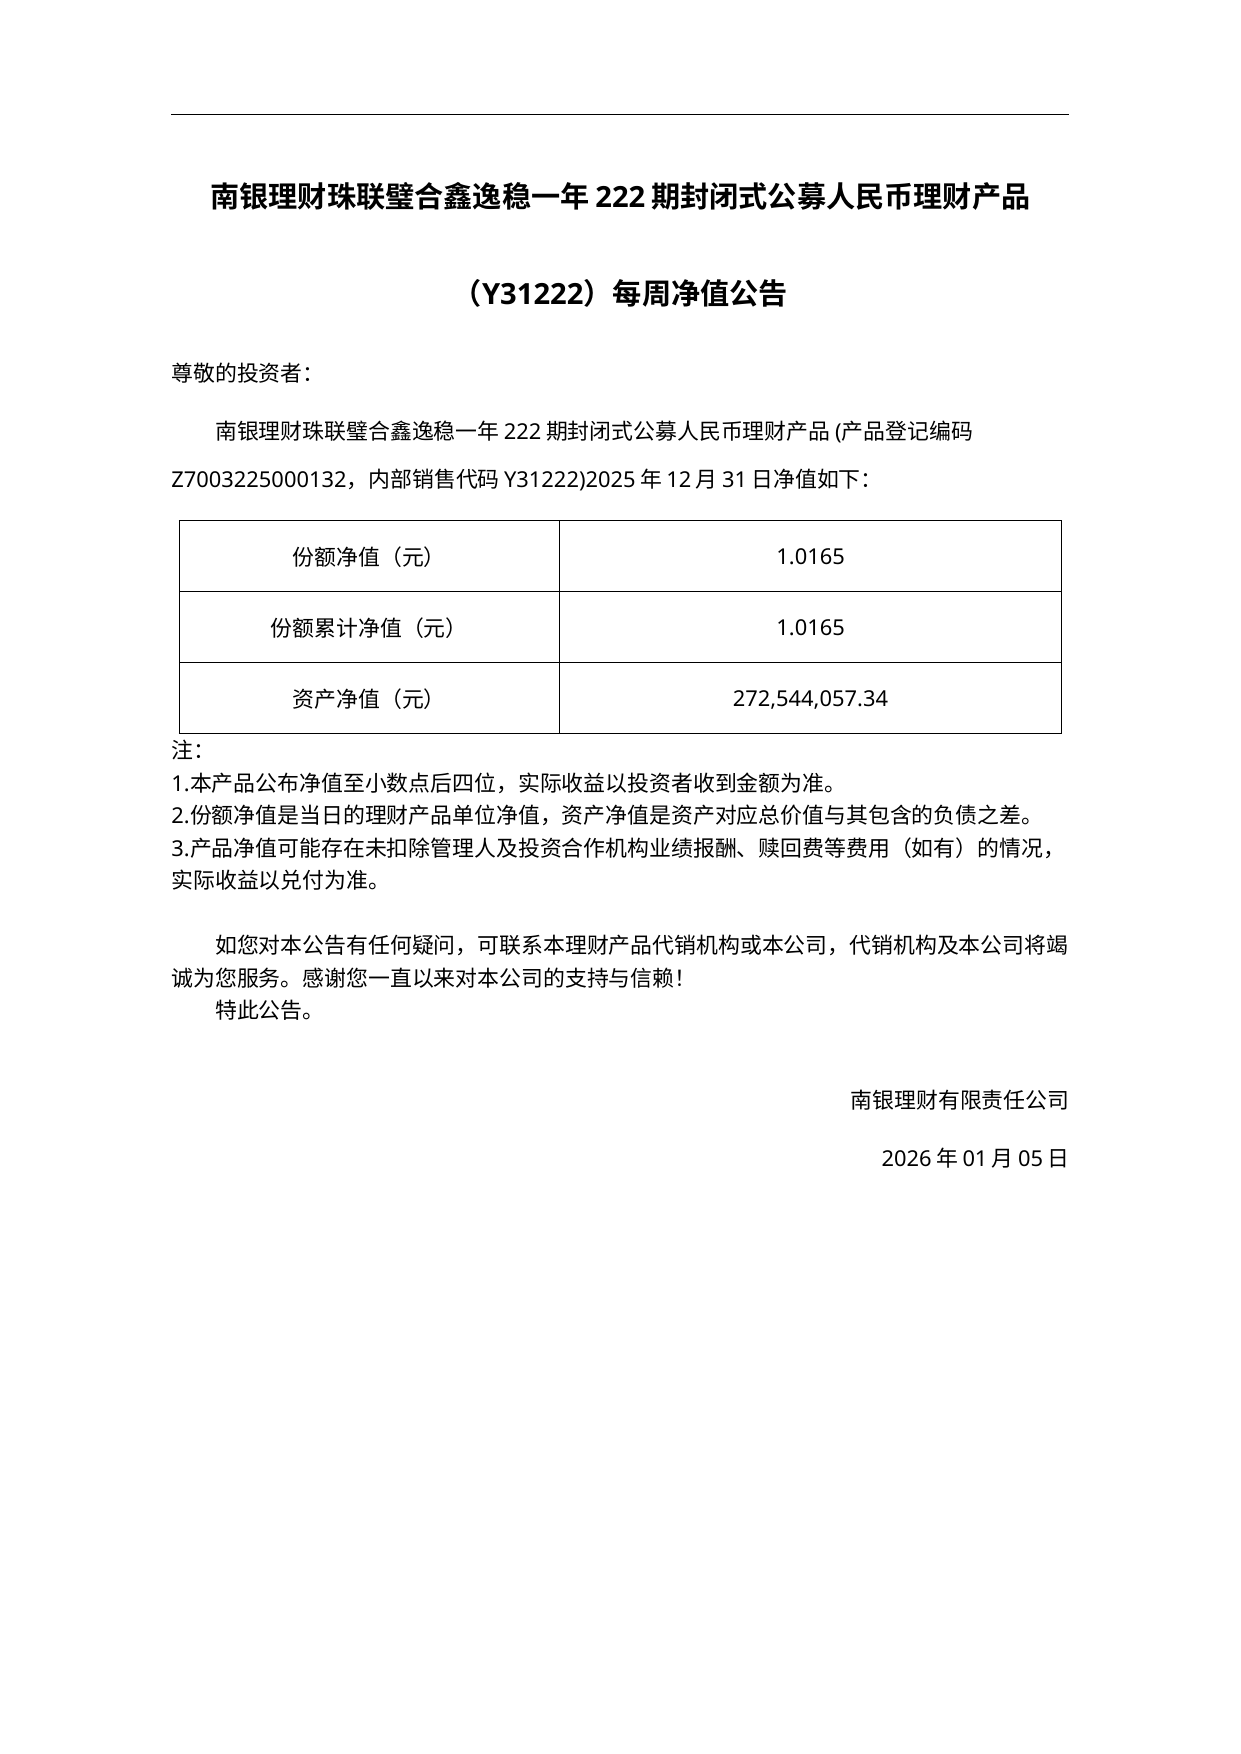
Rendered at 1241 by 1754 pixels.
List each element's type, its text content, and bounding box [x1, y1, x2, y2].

table_cell 1.0165 [560, 592, 1061, 662]
text 南银理财有限责任公司 [171, 1082, 1069, 1115]
text 如您对本公告有任何疑问，可联系本理财产品代销机构或本公司，代销机构及本公司将竭诚为您服务。感谢您一直以来对本公司的支持与信赖！ [171, 928, 1069, 993]
table_cell 资产净值（元） [180, 663, 559, 733]
text 尊敬的投资者： [171, 355, 1069, 388]
table_cell 份额累计净值（元） [180, 592, 559, 662]
text 2.份额净值是当日的理财产品单位净值，资产净值是资产对应总价值与其包含的负债之差。 [171, 798, 1069, 830]
text 南银理财珠联璧合鑫逸稳一年222期封闭式公募人民币理财产品 (产品登记编码Z7003225000132，内部销售代码Y31222)2025年12月31日净值如下： [171, 413, 1069, 494]
text 2026年01月05日 [171, 1140, 1069, 1173]
text 南银理财珠联璧合鑫逸稳一年222期封闭式公募人民币理财产品（Y31222）每周净值公告 [171, 162, 1069, 324]
text 注： [171, 733, 1069, 765]
text 特此公告。 [171, 993, 1069, 1025]
table_header 份额净值（元） [180, 521, 559, 591]
table_cell 272,544,057.34 [560, 663, 1061, 733]
table_header 1.0165 [560, 521, 1061, 591]
text 1.本产品公布净值至小数点后四位，实际收益以投资者收到金额为准。 [171, 765, 1069, 798]
text 3.产品净值可能存在未扣除管理人及投资合作机构业绩报酬、赎回费等费用（如有）的情况，实际收益以兑付为准。 [171, 830, 1069, 895]
